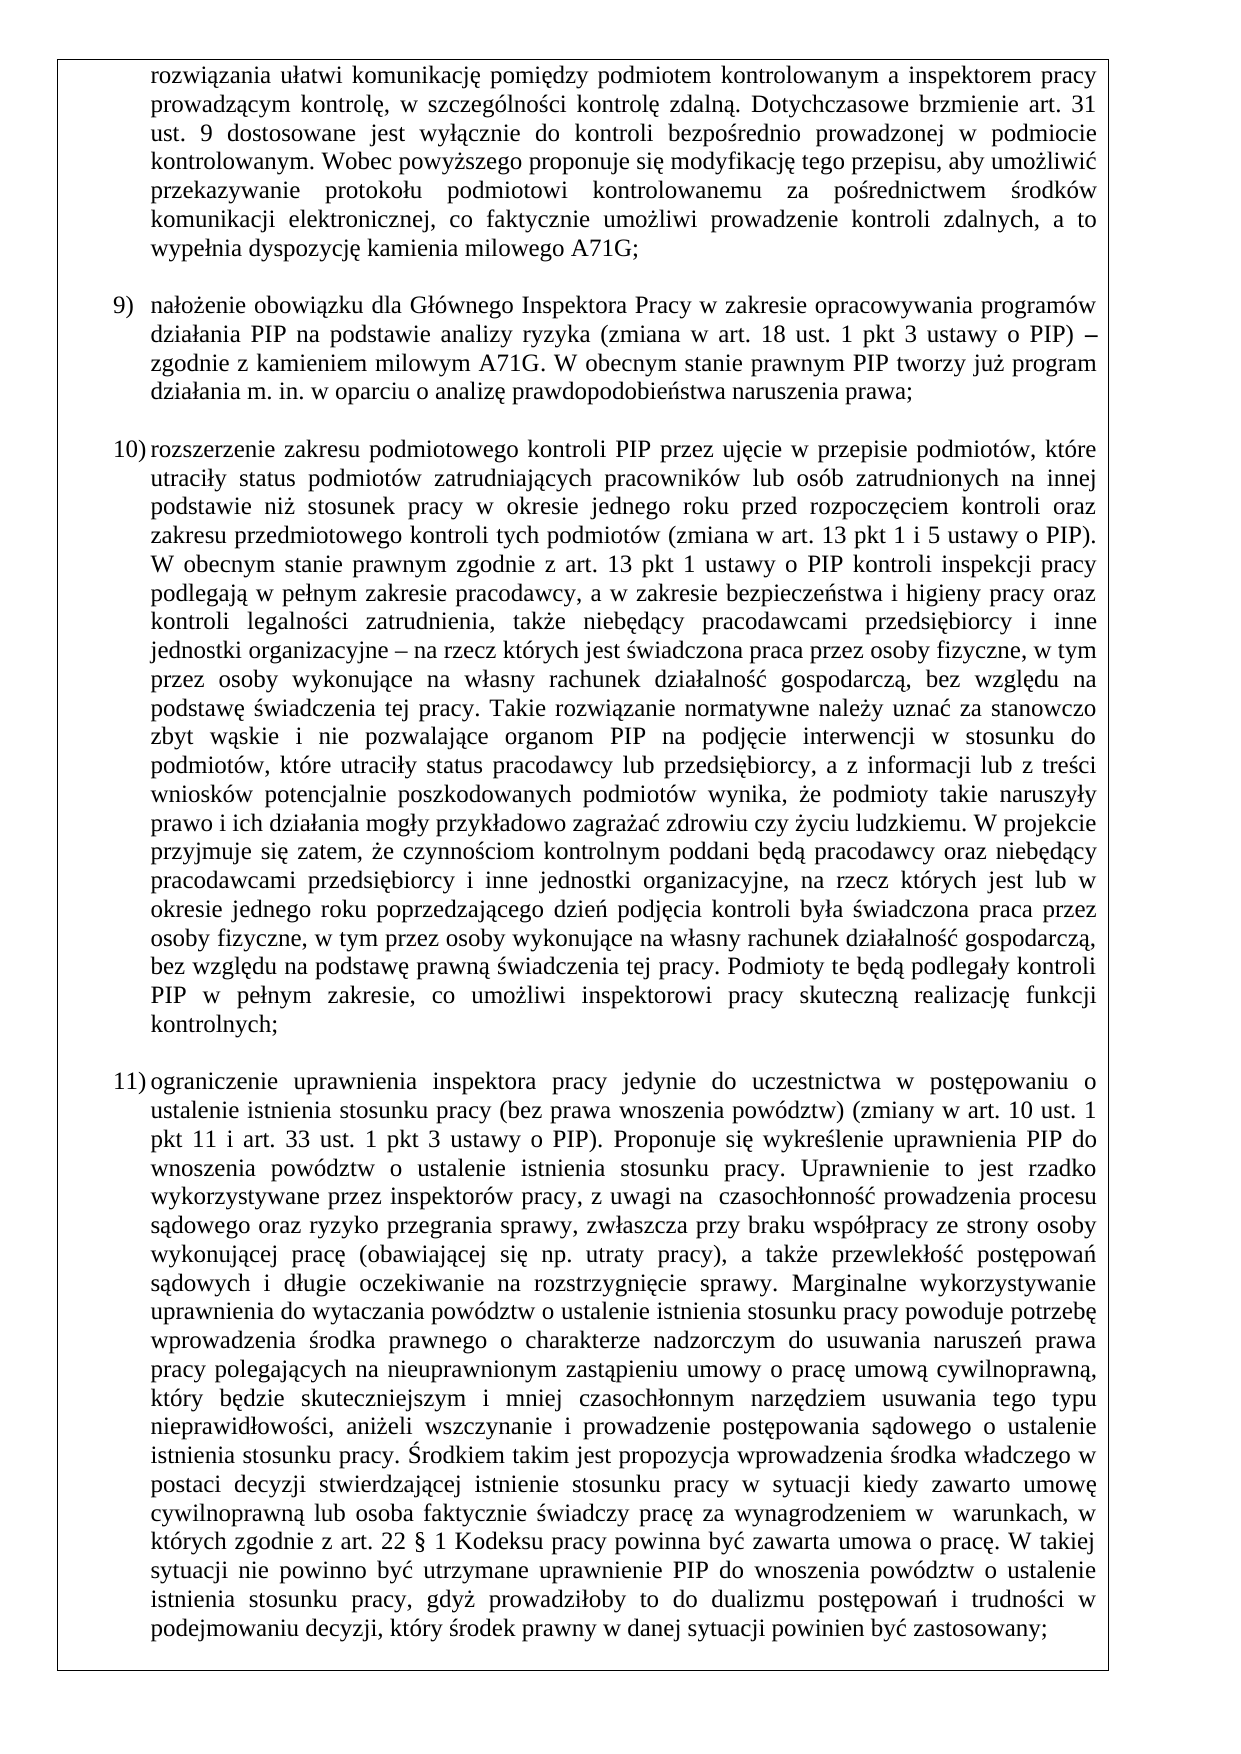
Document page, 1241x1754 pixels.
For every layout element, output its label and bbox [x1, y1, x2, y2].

table_cell [58, 60, 1108, 1670]
